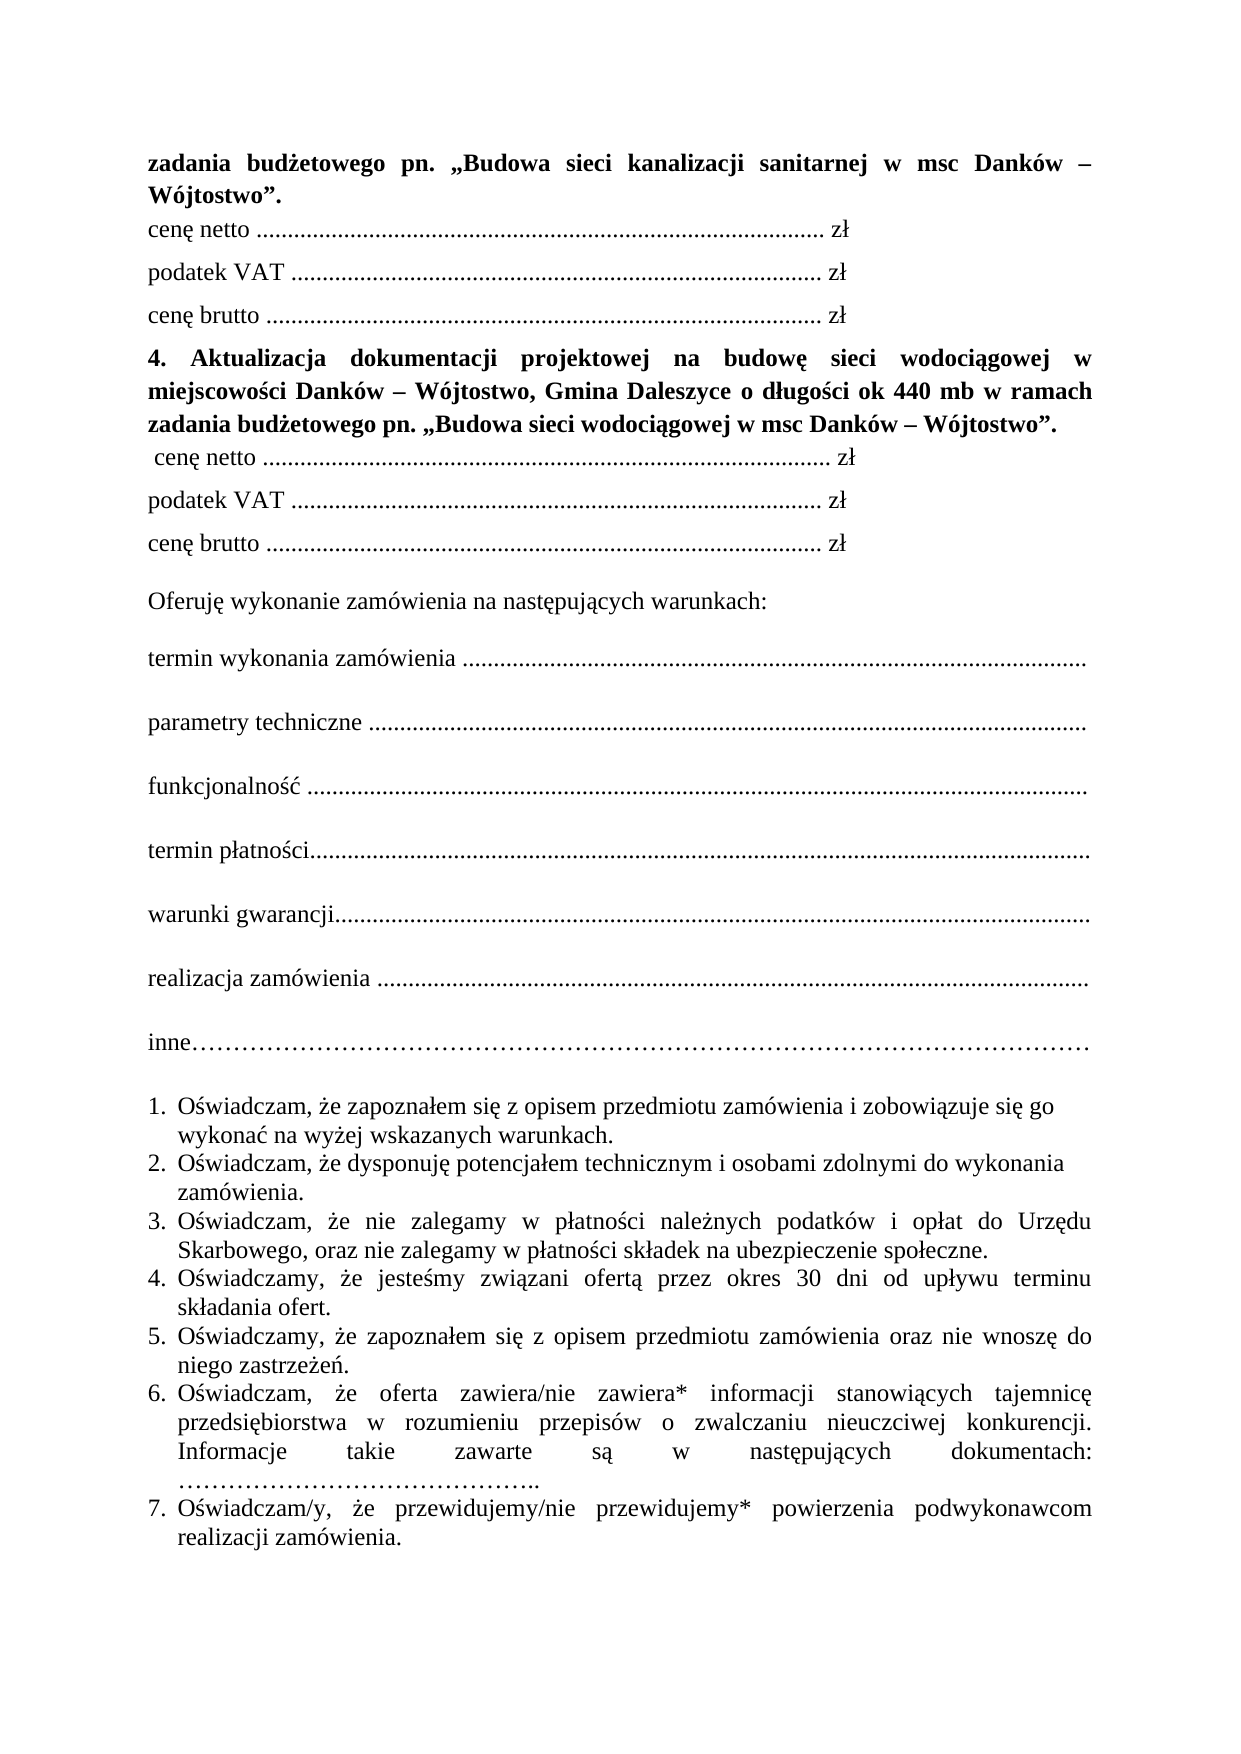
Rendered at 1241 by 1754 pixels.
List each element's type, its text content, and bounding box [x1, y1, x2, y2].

text cenę brutto ......................................................................................... zł [148, 528, 1093, 557]
text cenę netto ........................................................................................... zł [148, 442, 1093, 471]
text cenę netto ........................................................................................... zł [148, 214, 1093, 242]
list Oświadczamy, że zapoznałem się z opisem przedmiotu zamówienia oraz nie wnoszę do niego zastrzeżeń. [148, 1321, 1093, 1378]
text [148, 148, 1093, 209]
text podatek VAT ..................................................................................... zł [148, 257, 1093, 286]
text funkcjonalność ............................................................................................................................. [148, 771, 1093, 800]
text Oferuję wykonanie zamówienia na następujących warunkach: [148, 586, 1093, 614]
text realizacja zamówienia .................................................................................................................. [148, 963, 1093, 992]
list Oświadczam/y, że przewidujemy/nie przewidujemy* powierzenia podwykonawcom realizacji zamówienia. [148, 1493, 1093, 1551]
text podatek VAT ..................................................................................... zł [148, 485, 1093, 514]
text termin wykonania zamówienia .................................................................................................... [148, 643, 1093, 672]
list Oświadczam, że oferta zawiera/nie zawiera* informacji stanowiących tajemnicę przedsiębiorstwa w rozumieniu przepisów o zwalczaniu nieuczciwej konkurencji. Informacje takie zawarte są w następujących dokumentach: …………………………………….. [148, 1378, 1093, 1493]
list Oświadczam, że dysponuję potencjałem technicznym i osobami zdolnymi do wykonania zamówienia. [148, 1148, 1093, 1206]
list Oświadczam, że nie zalegamy w płatności należnych podatków i opłat do Urzędu Skarbowego, oraz nie zalegamy w płatności składek na ubezpieczenie społeczne. [148, 1206, 1093, 1263]
list Oświadczamy, że jesteśmy związani ofertą przez okres 30 dni od upływu terminu składania ofert. [148, 1263, 1093, 1321]
text cenę brutto ......................................................................................... zł [148, 300, 1093, 329]
text termin płatności............................................................................................................................. [148, 835, 1093, 864]
text parametry techniczne ................................................................................................................... [148, 707, 1093, 736]
list Oświadczam, że zapoznałem się z opisem przedmiotu zamówienia i zobowiązuje się go wykonać na wyżej wskazanych warunkach. [148, 1091, 1093, 1148]
text inne……………………………………………………………………………………………… [148, 1027, 1093, 1056]
text warunki gwarancji......................................................................................................................... [148, 899, 1093, 928]
text 4. Aktualizacja dokumentacji projektowej na budowę sieci wodociągowej w miejscowości Danków – Wójtostwo, Gmina Daleszyce o długości ok 440 mb w ramach zadania budżetowego pn. „Budowa sieci wodociągowej w msc Danków – Wójtostwo”. [148, 343, 1093, 438]
